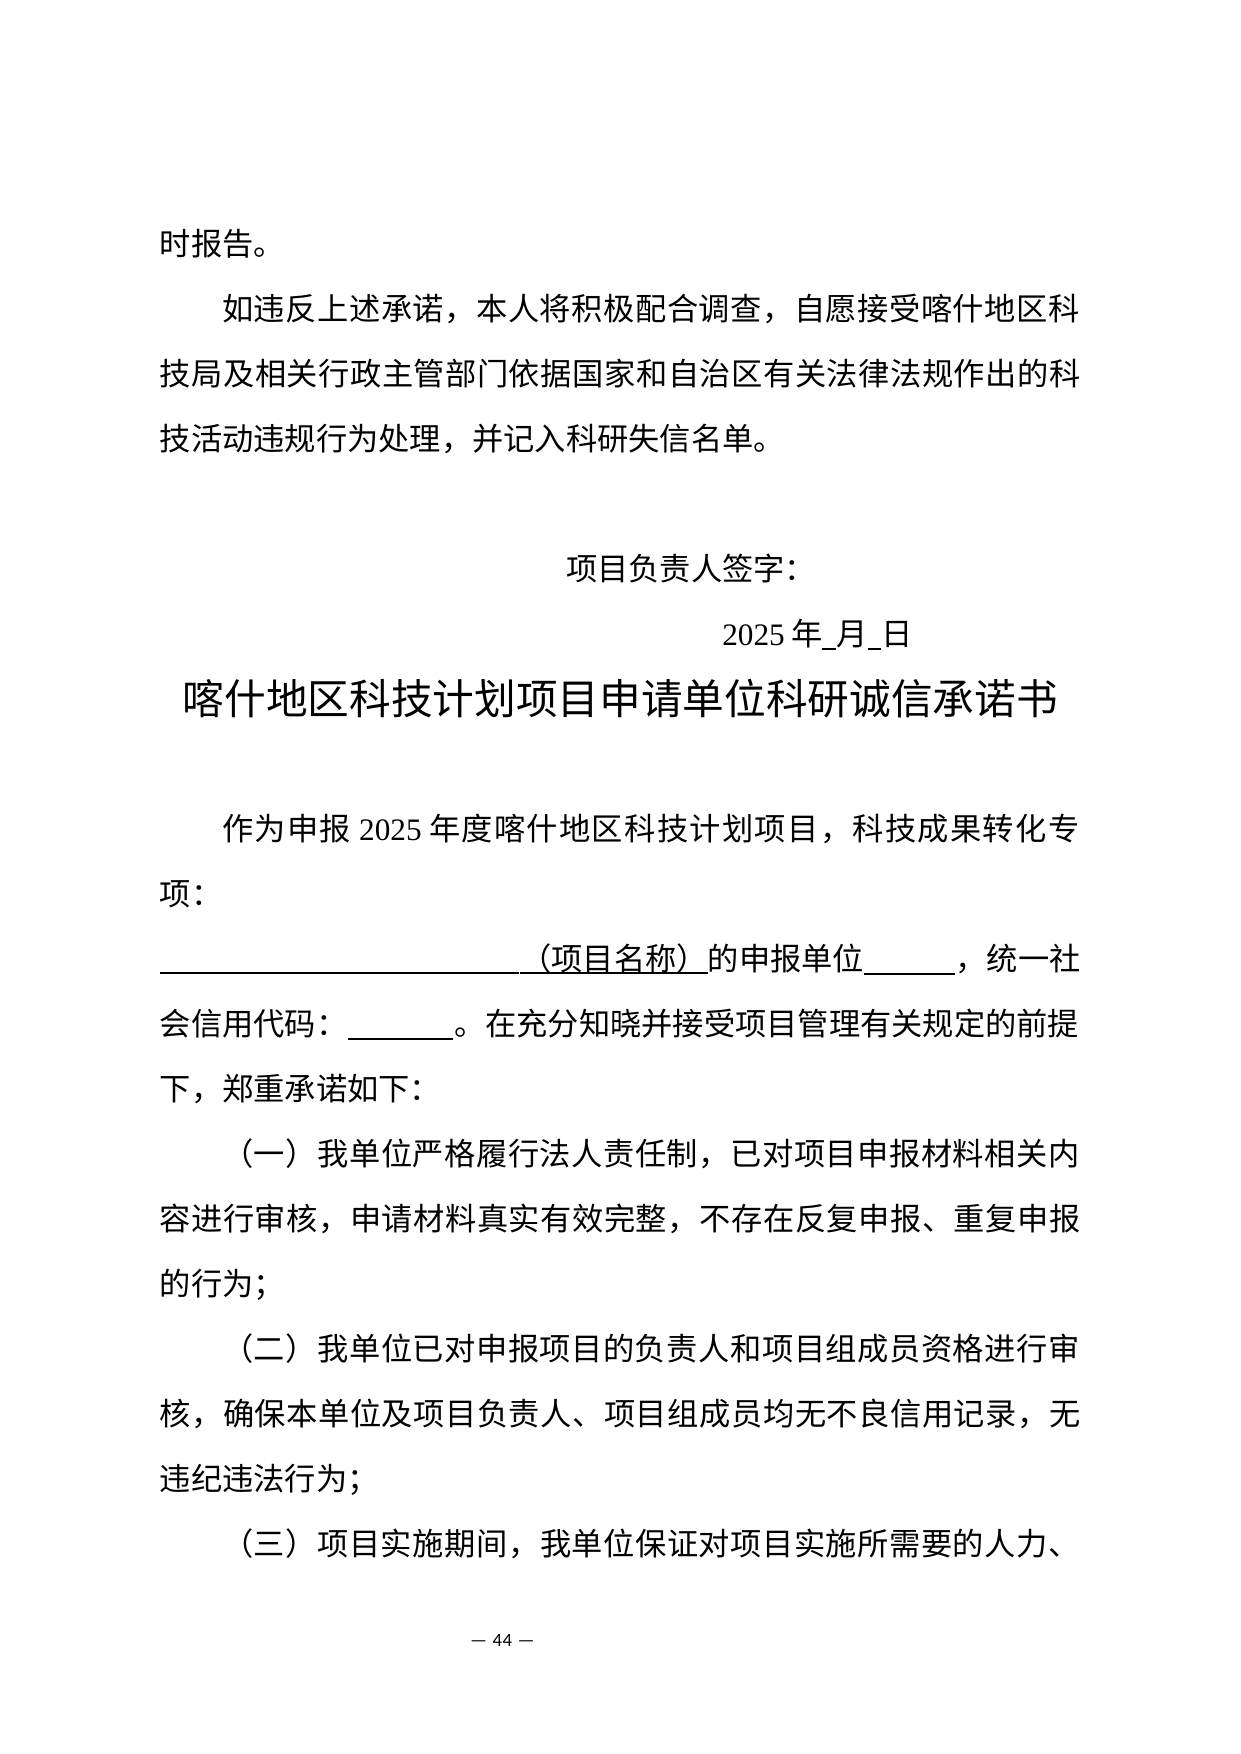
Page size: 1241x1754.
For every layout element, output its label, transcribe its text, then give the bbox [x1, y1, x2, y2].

text （项目名称）的申报单位 ，统一社会信用代码： 。在充分知晓并接受项目管理有关规定的前提下，郑重承诺如下： [159, 924, 1081, 1119]
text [159, 209, 1081, 274]
text （二）我单位已对申报项目的负责人和项目组成员资格进行审核，确保本单位及项目负责人、项目组成员均无不良信用记录，无违纪违法行为； [159, 1314, 1081, 1509]
text 作为申报2025年度喀什地区科技计划项目，科技成果转化专项： [159, 794, 1081, 924]
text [159, 1509, 1081, 1574]
text 项目负责人签字： [159, 534, 1081, 599]
text 喀什地区科技计划项目申请单位科研诚信承诺书 [159, 664, 1081, 729]
text （一）我单位严格履行法人责任制，已对项目申报材料相关内容进行审核，申请材料真实有效完整，不存在反复申报、重复申报的行为； [159, 1119, 1081, 1314]
text 如违反上述承诺，本人将积极配合调查，自愿接受喀什地区科技局及相关行政主管部门依据国家和自治区有关法律法规作出的科技活动违规行为处理，并记入科研失信名单。 [159, 274, 1081, 469]
text 2025年 月 日 [159, 599, 1081, 664]
